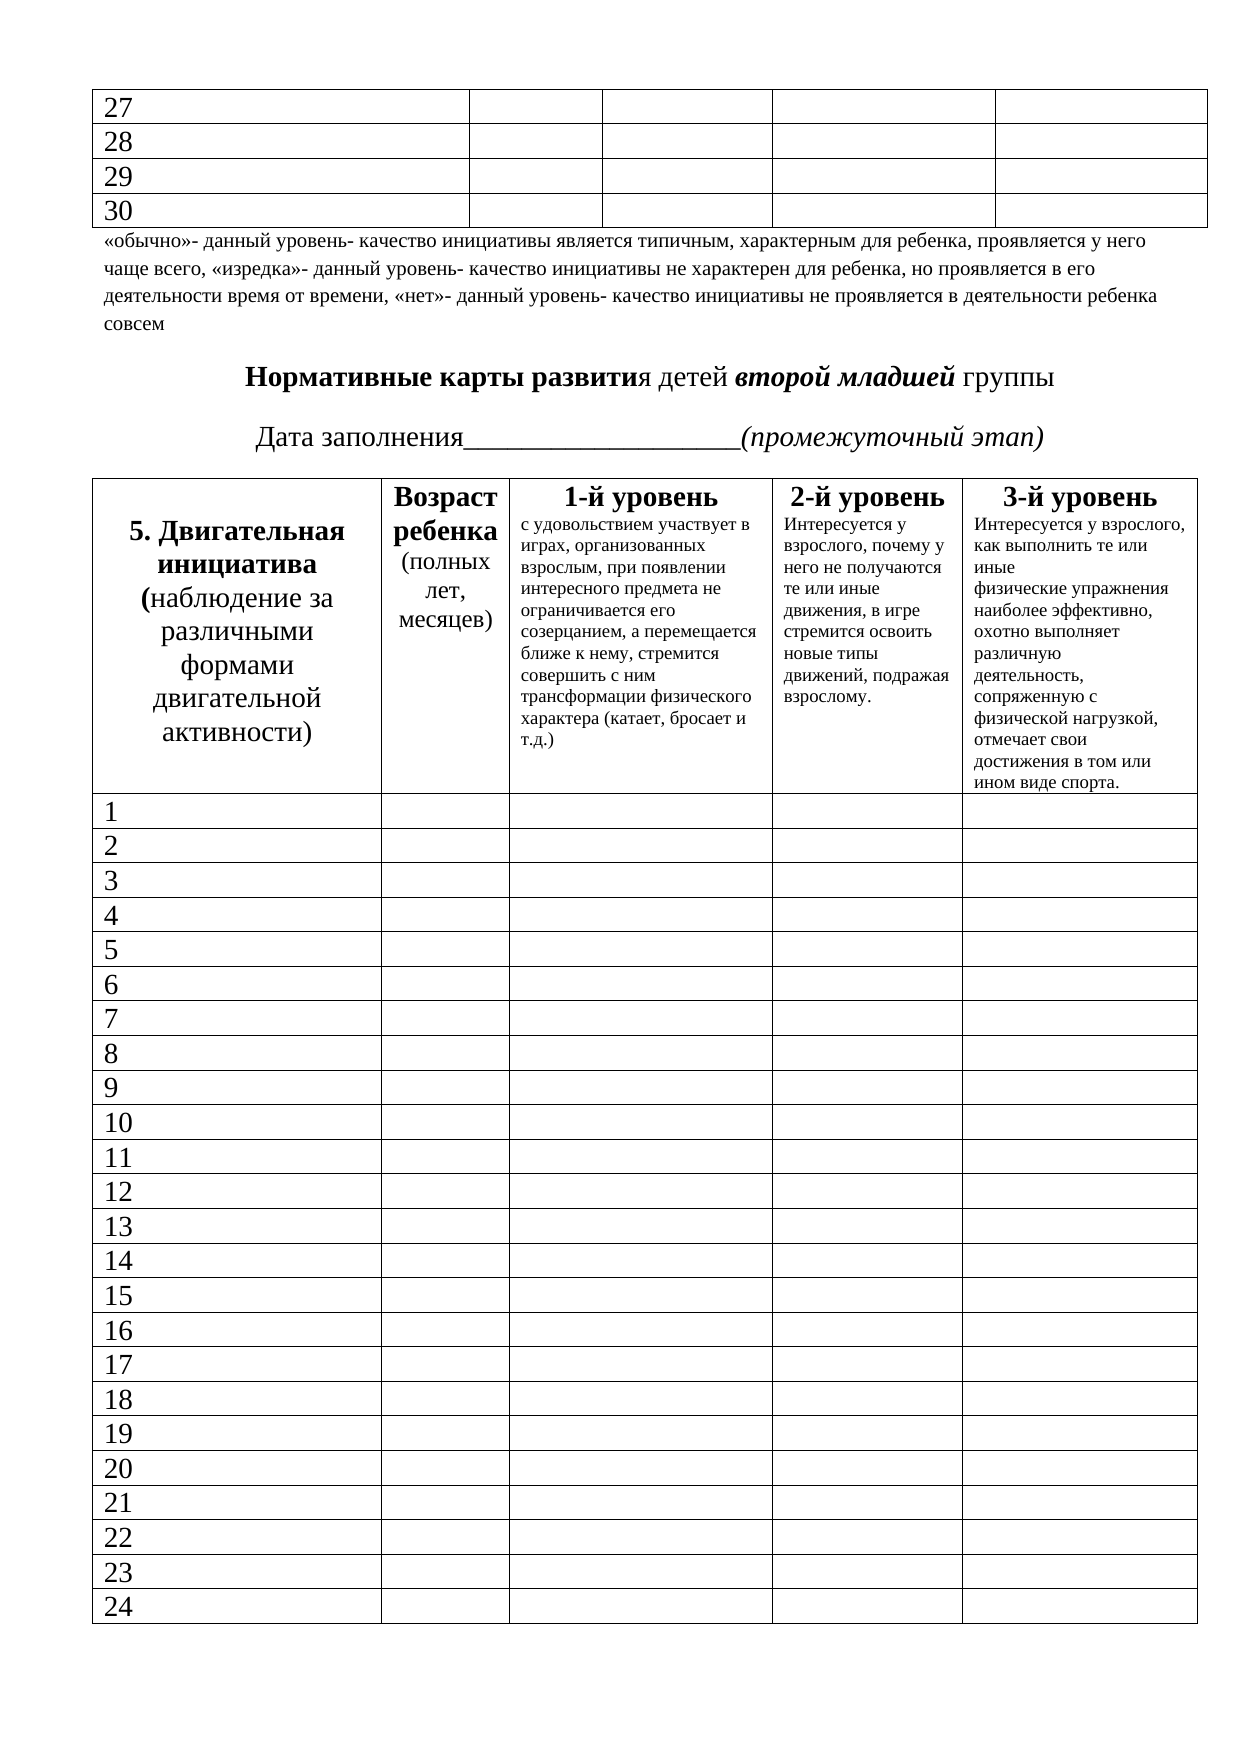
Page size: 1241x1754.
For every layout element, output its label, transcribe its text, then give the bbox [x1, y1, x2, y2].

table_cell [963, 794, 1197, 827]
table_cell [510, 1589, 772, 1623]
table_cell [510, 1451, 772, 1484]
table_cell 17 [93, 1347, 381, 1381]
table_cell [510, 863, 772, 897]
table_cell 3 [93, 863, 381, 897]
table_cell [382, 1451, 509, 1484]
table_cell [963, 898, 1197, 931]
table_cell 30 [93, 194, 469, 227]
table_cell [773, 1244, 962, 1277]
table_cell 2 [93, 829, 381, 862]
table_cell [963, 1451, 1197, 1484]
table_cell [382, 1486, 509, 1519]
table_cell 7 [93, 1001, 381, 1035]
table_cell [382, 1209, 509, 1242]
table_cell [382, 1278, 509, 1312]
table_cell [963, 967, 1197, 1000]
table_cell [382, 1382, 509, 1415]
table_cell 23 [93, 1555, 381, 1588]
table_cell [996, 159, 1207, 192]
table_cell 28 [93, 124, 469, 158]
table_cell [773, 194, 995, 227]
table_cell [382, 1520, 509, 1554]
table_header 3-й уровень Интересуется у взрослого, как выполнить те или иные физические упражнения наиболее эффективно, охотно выполняет различную деятельность, сопряженную с физической нагрузкой, отмечает свои достижения в том или ином виде спорта. [963, 479, 1197, 793]
table_cell [963, 1520, 1197, 1554]
table_cell [773, 1382, 962, 1415]
table_cell [963, 1174, 1197, 1208]
table_cell [773, 1416, 962, 1450]
table_cell 18 [93, 1382, 381, 1415]
table_cell [773, 1520, 962, 1554]
table_cell [603, 159, 772, 192]
table_cell [382, 1313, 509, 1346]
table_cell [382, 1589, 509, 1623]
table_cell 29 [93, 159, 469, 192]
table_cell [996, 124, 1207, 158]
table_cell [510, 1174, 772, 1208]
table_cell 8 [93, 1036, 381, 1069]
table_cell [773, 932, 962, 966]
table_cell [603, 90, 772, 123]
table_cell 19 [93, 1416, 381, 1450]
table_cell [510, 1001, 772, 1035]
table_cell [382, 1555, 509, 1588]
text Нормативные карты развития детей второй младшей группы [103, 359, 1196, 393]
table_cell [963, 1209, 1197, 1242]
table_cell [963, 829, 1197, 862]
table_cell [773, 829, 962, 862]
text Дата заполнения___________________(промежуточный этап) [103, 419, 1196, 452]
table_cell [773, 90, 995, 123]
table_cell 27 [93, 90, 469, 123]
table_cell [510, 967, 772, 1000]
table_header Возраст ребенка (полных лет, месяцев) [382, 479, 509, 793]
table_cell [963, 1486, 1197, 1519]
table_cell 15 [93, 1278, 381, 1312]
table_cell [470, 194, 602, 227]
table_cell [773, 1105, 962, 1139]
table_cell [773, 1313, 962, 1346]
table_cell [963, 1036, 1197, 1069]
table_cell 1 [93, 794, 381, 827]
table_cell [510, 1244, 772, 1277]
table_cell [510, 1520, 772, 1554]
table_cell [470, 124, 602, 158]
table_cell [996, 90, 1207, 123]
table_cell 14 [93, 1244, 381, 1277]
table_cell [510, 932, 772, 966]
table_cell [510, 1416, 772, 1450]
table_cell [382, 863, 509, 897]
table_cell [382, 1071, 509, 1104]
table_cell 5 [93, 932, 381, 966]
table_cell [382, 794, 509, 827]
table_cell 6 [93, 967, 381, 1000]
table_cell [963, 1244, 1197, 1277]
table_cell 13 [93, 1209, 381, 1242]
table_cell [603, 194, 772, 227]
table_cell [510, 1347, 772, 1381]
table_cell [382, 932, 509, 966]
table_cell [963, 1071, 1197, 1104]
table_cell [963, 1347, 1197, 1381]
table_cell [773, 967, 962, 1000]
table_cell [773, 1140, 962, 1173]
table_cell [963, 1555, 1197, 1588]
table_cell 12 [93, 1174, 381, 1208]
table_cell [963, 1001, 1197, 1035]
table_cell [963, 1140, 1197, 1173]
table_cell 4 [93, 898, 381, 931]
table_cell [382, 1347, 509, 1381]
table_cell [773, 124, 995, 158]
table_cell [773, 1036, 962, 1069]
table_cell [510, 1140, 772, 1173]
table_cell [773, 863, 962, 897]
table_cell [773, 1451, 962, 1484]
table_header 1-й уровень с удовольствием участвует в играх, организованных взрослым, при появлении интересного предмета не ограничивается его созерцанием, а перемещается ближе к нему, стремится совершить с ним трансформации физического характера (катает, бросает и т.д.) [510, 479, 772, 793]
table_cell [773, 1278, 962, 1312]
table_cell [510, 794, 772, 827]
table_cell [510, 1278, 772, 1312]
table_cell [510, 1555, 772, 1588]
table_cell 11 [93, 1140, 381, 1173]
table_cell [382, 1244, 509, 1277]
table_cell [963, 1313, 1197, 1346]
table_cell [773, 1209, 962, 1242]
table_header 5. Двигательная инициатива (наблюдение за различными формами двигательной активности) [93, 479, 381, 793]
table_cell [963, 1278, 1197, 1312]
table_cell [510, 898, 772, 931]
table_cell [382, 1105, 509, 1139]
table_cell [510, 1071, 772, 1104]
table_cell [773, 1555, 962, 1588]
table_cell [470, 90, 602, 123]
table_cell [382, 1036, 509, 1069]
table_cell 24 [93, 1589, 381, 1623]
table_cell [510, 1105, 772, 1139]
table_cell 16 [93, 1313, 381, 1346]
table_cell [382, 829, 509, 862]
table_cell [963, 1416, 1197, 1450]
table_cell [963, 1589, 1197, 1623]
table_cell [382, 898, 509, 931]
table_cell [963, 863, 1197, 897]
table_cell [773, 1001, 962, 1035]
table_cell 9 [93, 1071, 381, 1104]
table_cell [773, 794, 962, 827]
table_cell 21 [93, 1486, 381, 1519]
table_cell [603, 124, 772, 158]
table_cell [382, 1140, 509, 1173]
table_cell [773, 1174, 962, 1208]
table_cell [510, 1036, 772, 1069]
table_cell 20 [93, 1451, 381, 1484]
table_cell 10 [93, 1105, 381, 1139]
text «обычно»- данный уровень- качество инициативы является типичным, характерным для ребенка, проявляется у него чаще всего, «изредка»- данный уровень- качество инициативы не характерен для ребенка, но проявляется в его деятельности время от времени, «нет»- данный уровень- качество инициативы не проявляется в деятельности ребенка совсем [103, 228, 1196, 335]
table_cell [510, 1382, 772, 1415]
table_cell [382, 1174, 509, 1208]
table_cell [963, 1382, 1197, 1415]
table_cell [382, 1416, 509, 1450]
table_cell [773, 159, 995, 192]
table_cell [996, 194, 1207, 227]
table_cell [382, 1001, 509, 1035]
table_cell [470, 159, 602, 192]
table_cell [382, 967, 509, 1000]
table_cell [510, 1313, 772, 1346]
table_cell [773, 1347, 962, 1381]
table_cell [963, 1105, 1197, 1139]
table_cell [963, 932, 1197, 966]
table_cell [510, 1209, 772, 1242]
table_cell [773, 1486, 962, 1519]
table_cell [510, 1486, 772, 1519]
table_cell 22 [93, 1520, 381, 1554]
table_header 2-й уровень Интересуется у взрослого, почему у него не получаются те или иные движения, в игре стремится освоить новые типы движений, подражая взрослому. [773, 479, 962, 793]
table_cell [773, 1589, 962, 1623]
table_cell [773, 898, 962, 931]
table_cell [510, 829, 772, 862]
table_cell [773, 1071, 962, 1104]
